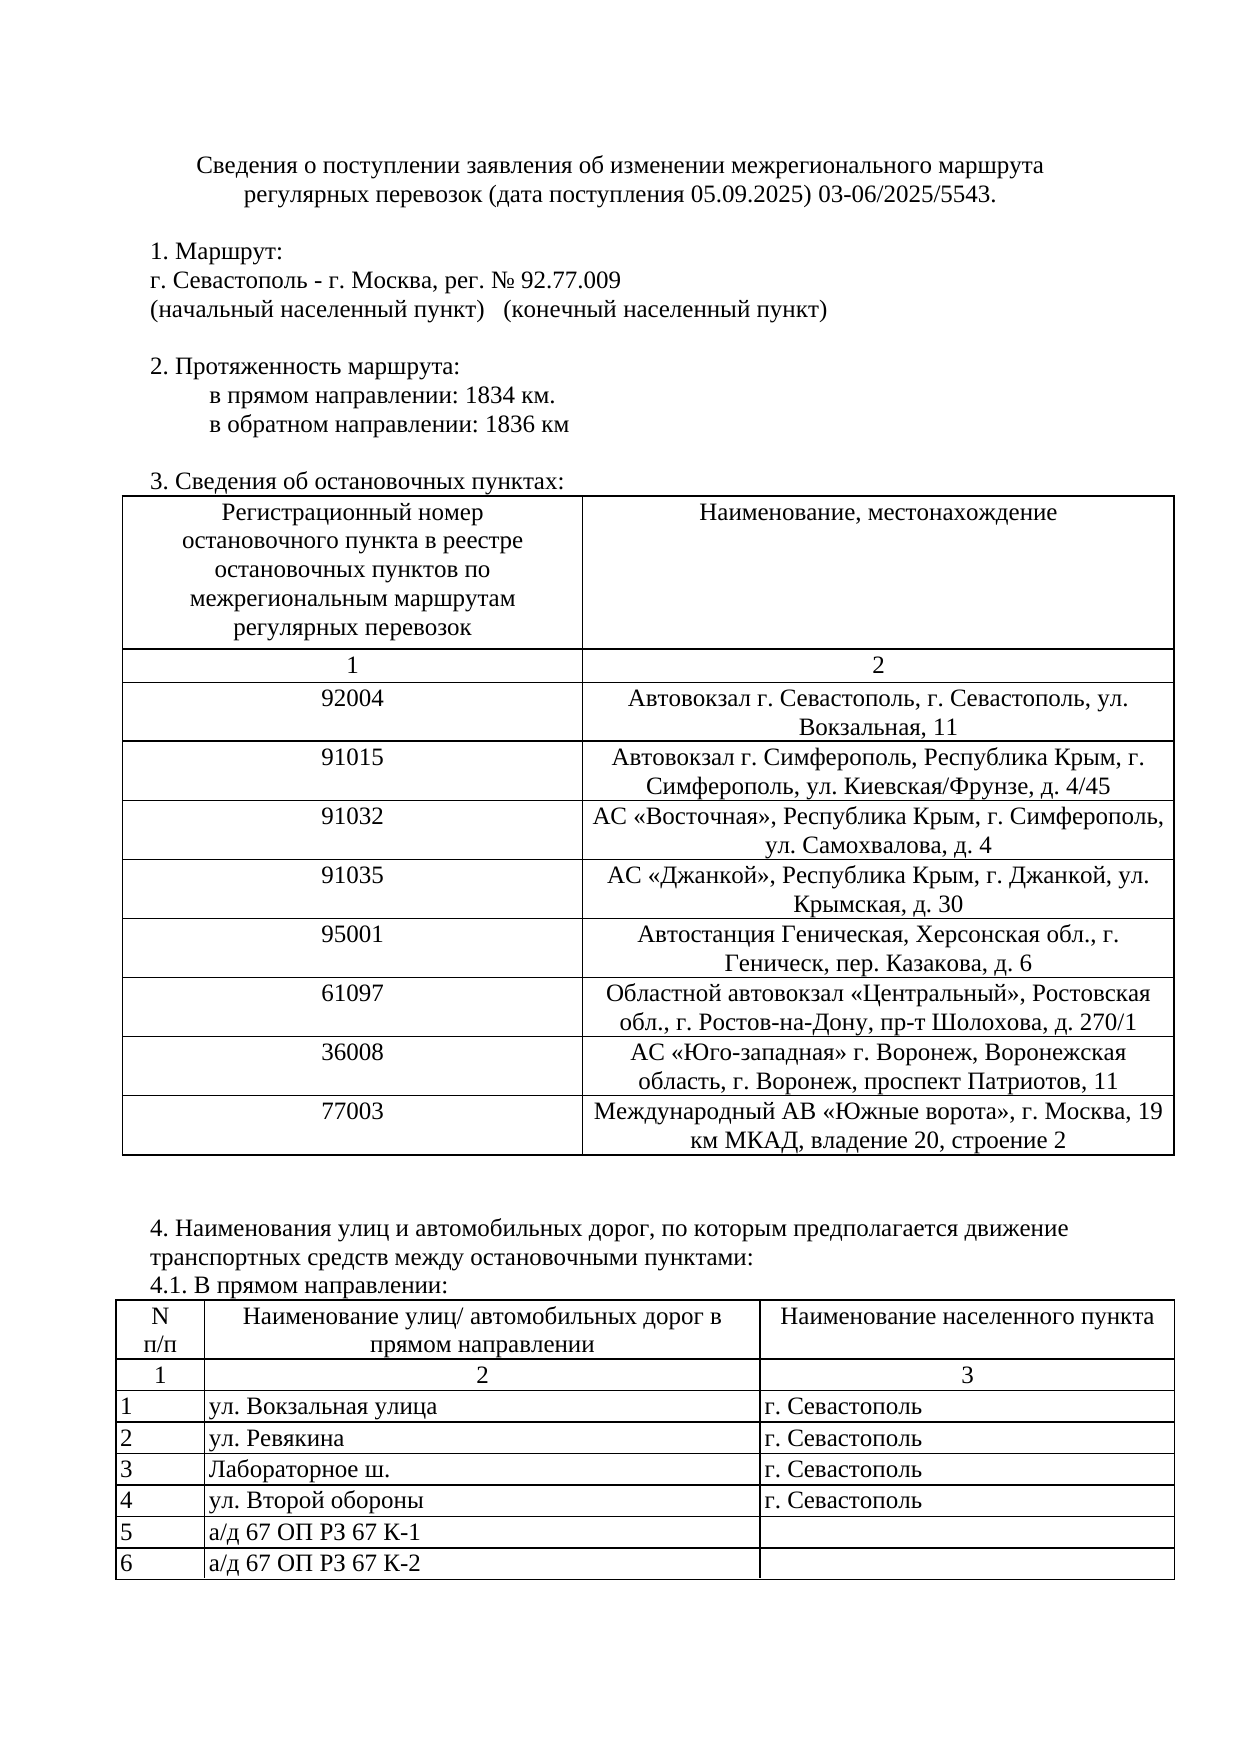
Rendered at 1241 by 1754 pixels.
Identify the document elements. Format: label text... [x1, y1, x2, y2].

table_cell 1 [123, 650, 582, 681]
table_cell 95001 [123, 919, 582, 977]
text 4.1. В прямом направлении: [150, 1270, 1090, 1299]
table_cell 92004 [123, 683, 582, 740]
text 1. Маршрут: [150, 236, 1090, 265]
table_cell 2 [583, 650, 1173, 681]
table_cell 5 [117, 1517, 204, 1547]
table_cell а/д 67 ОП РЗ 67 К-2 [205, 1549, 759, 1578]
text Сведения о поступлении заявления об изменении межрегионального маршрута регулярных перевозок (дата поступления 05.09.2025) 03-06/2025/5543. [150, 150, 1090, 207]
table_cell г. Севастополь [761, 1486, 1174, 1516]
table_cell 77003 [123, 1096, 582, 1154]
table_cell [761, 1549, 1174, 1578]
table_cell Автостанция Геническая, Херсонская обл., г. Геническ, пер. Казакова, д. 6 [583, 919, 1173, 977]
text г. Севастополь - г. Москва, рег. № 92.77.009 [150, 265, 1090, 294]
table_cell ул. Вокзальная улица [205, 1391, 759, 1421]
table_cell 91015 [123, 742, 582, 799]
table_cell АС «Юго-западная» г. Воронеж, Воронежская область, г. Воронеж, проспект Патриотов, 11 [583, 1037, 1173, 1095]
table_cell 2 [205, 1360, 759, 1390]
table_cell [761, 1517, 1174, 1547]
table_header N п/п [117, 1301, 204, 1358]
table_cell ул. Ревякина [205, 1423, 759, 1453]
text 4. Наименования улиц и автомобильных дорог, по которым предполагается движение транспортных средств между остановочными пунктами: [150, 1213, 1090, 1270]
table_header Наименование улиц/ автомобильных дорог в прямом направлении [205, 1301, 759, 1358]
table_cell АС «Джанкой», Республика Крым, г. Джанкой, ул. Крымская, д. 30 [583, 860, 1173, 918]
table_cell Лабораторное ш. [205, 1454, 759, 1484]
text в обратном направлении: 1836 км [150, 409, 1090, 437]
table_cell 36008 [123, 1037, 582, 1095]
text (начальный населенный пункт) (конечный населенный пункт) [150, 294, 1090, 322]
table_cell г. Севастополь [761, 1454, 1174, 1484]
table_cell ул. Второй обороны [205, 1486, 759, 1516]
table_cell г. Севастополь [761, 1423, 1174, 1453]
table_cell Международный АВ «Южные ворота», г. Москва, 19 км МКАД, владение 20, строение 2 [583, 1096, 1173, 1154]
text в прямом направлении: 1834 км. [150, 380, 1090, 409]
table_header Наименование, местонахождение [583, 497, 1173, 648]
table_cell 2 [117, 1423, 204, 1453]
table_cell 4 [117, 1486, 204, 1516]
text 2. Протяженность маршрута: [150, 351, 1090, 380]
table_cell 91035 [123, 860, 582, 918]
table_cell 91032 [123, 801, 582, 858]
table_cell г. Севастополь [761, 1391, 1174, 1421]
table_cell 6 [117, 1549, 204, 1578]
table_cell 1 [117, 1391, 204, 1421]
table_cell 3 [117, 1454, 204, 1484]
table_cell 3 [761, 1360, 1174, 1390]
table_cell АС «Восточная», Республика Крым, г. Симферополь, ул. Самохвалова, д. 4 [583, 801, 1173, 858]
table_cell 1 [117, 1360, 204, 1390]
table_cell а/д 67 ОП РЗ 67 К-1 [205, 1517, 759, 1547]
table_cell Областной автовокзал «Центральный», Ростовская обл., г. Ростов-на-Дону, пр-т Шолохова, д. 270/1 [583, 978, 1173, 1036]
table_header Регистрационный номер остановочного пункта в реестре остановочных пунктов по межрегиональным маршрутам регулярных перевозок [123, 497, 582, 648]
table_cell 61097 [123, 978, 582, 1036]
table_cell Автовокзал г. Севастополь, г. Севастополь, ул. Вокзальная, 11 [583, 683, 1173, 740]
table_header Наименование населенного пункта [761, 1301, 1174, 1358]
table_cell Автовокзал г. Симферополь, Республика Крым, г. Симферополь, ул. Киевская/Фрунзе, д. 4/45 [583, 742, 1173, 799]
text 3. Сведения об остановочных пунктах: [150, 466, 1090, 495]
